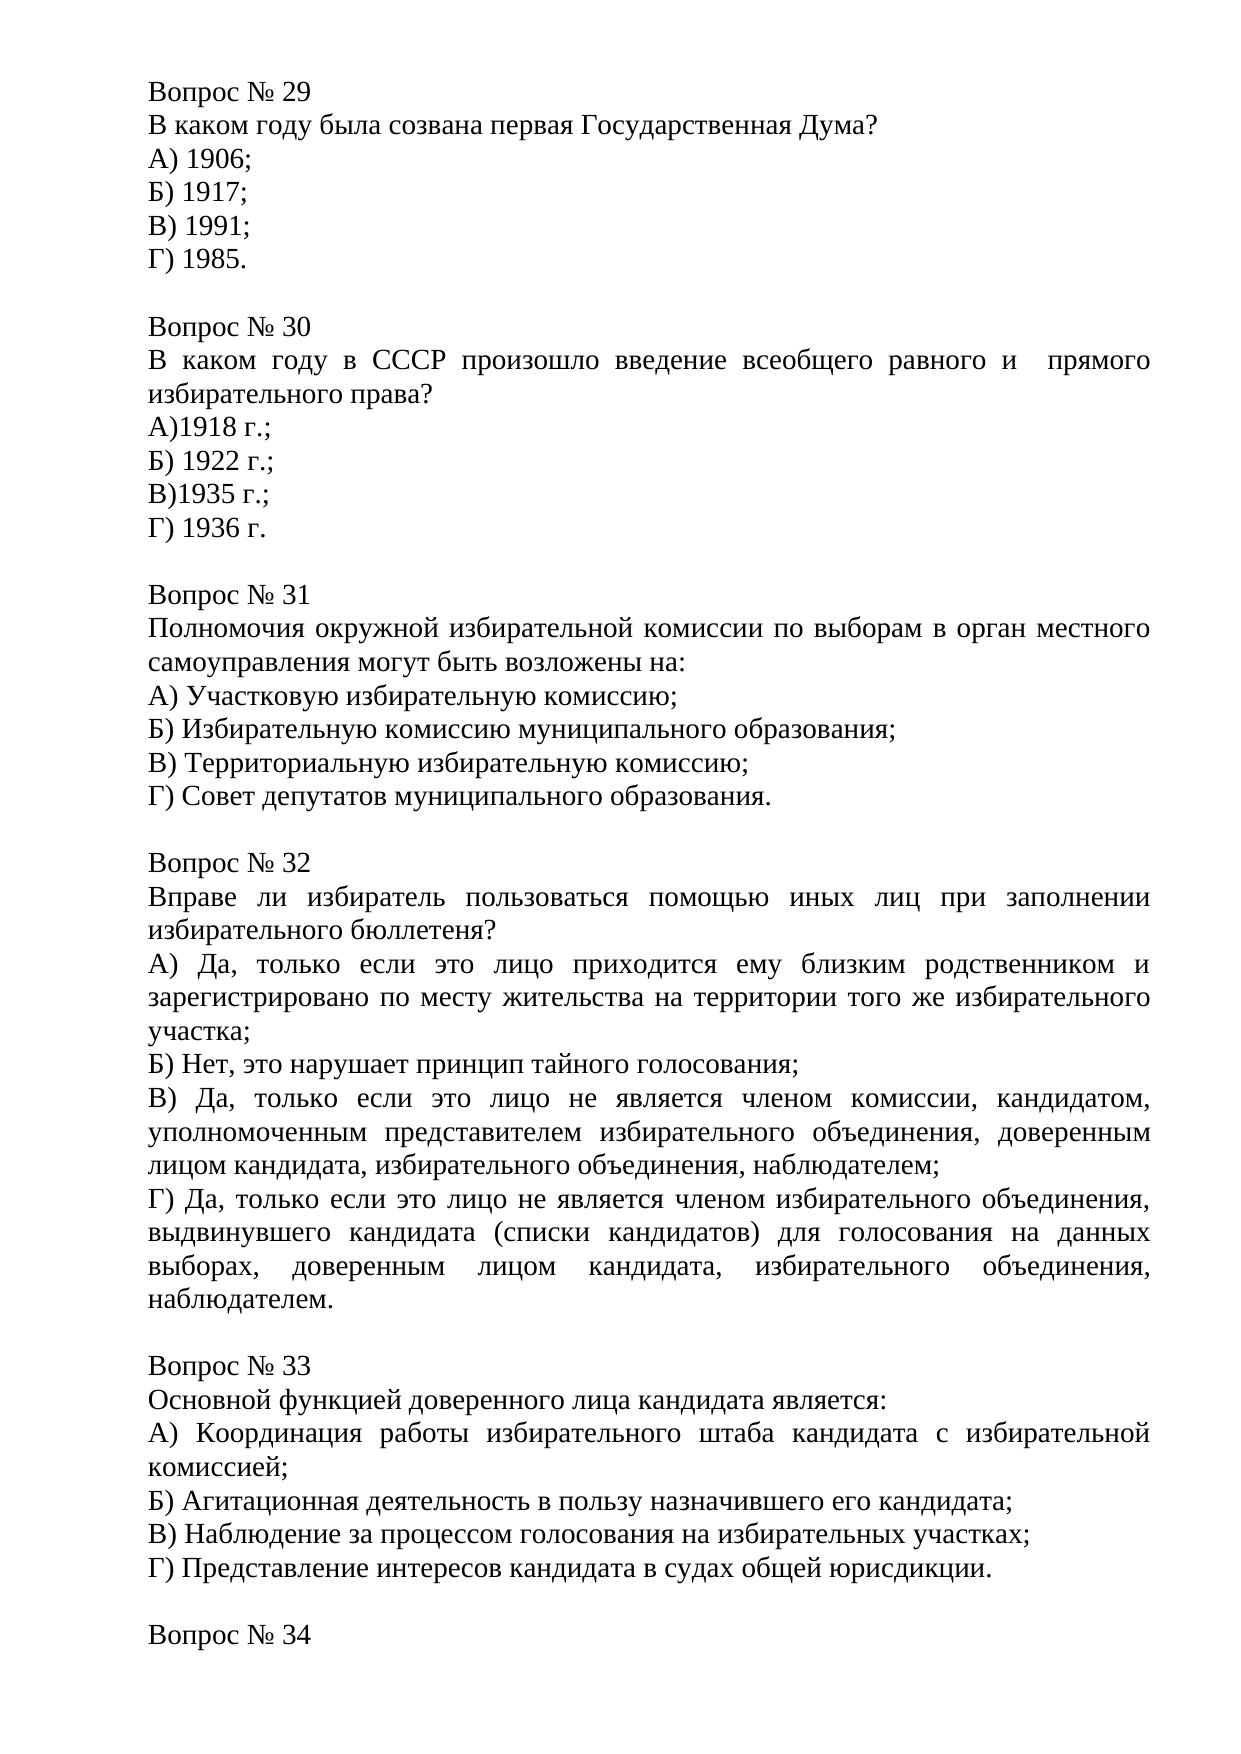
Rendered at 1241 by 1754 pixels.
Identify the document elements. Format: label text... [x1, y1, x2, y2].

text Вопрос № 31 [148, 577, 1152, 611]
text В)1935 г.; [148, 476, 1152, 510]
text Вопрос № 30 [148, 309, 1152, 342]
text Б) Избирательную комиссию муниципального образования; [148, 711, 1152, 745]
text Вправе ли избиратель пользоваться помощью иных лиц при заполнении избирательного бюллетеня? [148, 879, 1152, 946]
text Вопрос № 34 [148, 1617, 1152, 1650]
text Б) 1922 г.; [148, 443, 1152, 476]
text Вопрос № 29 [148, 74, 1152, 107]
text А) Да, только если это лицо приходится ему близким родственником и зарегистрировано по месту жительства на территории того же избирательного участка; [148, 946, 1152, 1047]
text В каком году была созвана первая Государственная Дума? [148, 107, 1152, 141]
text А)1918 г.; [148, 409, 1152, 443]
text Б) Агитационная деятельность в пользу назначившего его кандидата; [148, 1483, 1152, 1516]
text А) 1906; [148, 141, 1152, 174]
text В) Да, только если это лицо не является членом комиссии, кандидатом, уполномоченным представителем избирательного объединения, доверенным лицом кандидата, избирательного объединения, наблюдателем; [148, 1080, 1152, 1181]
text В) 1991; [148, 208, 1152, 242]
text Г) Да, только если это лицо не является членом избирательного объединения, выдвинувшего кандидата (списки кандидатов) для голосования на данных выборах, доверенным лицом кандидата, избирательного объединения, наблюдателем. [148, 1181, 1152, 1315]
text А) Участковую избирательную комиссию; [148, 678, 1152, 711]
text А) Координация работы избирательного штаба кандидата с избирательной комиссией; [148, 1416, 1152, 1483]
text В каком году в СССР произошло введение всеобщего равного и прямого избирательного права? [148, 342, 1152, 409]
text Б) Нет, это нарушает принцип тайного голосования; [148, 1047, 1152, 1080]
text Б) 1917; [148, 174, 1152, 208]
text Вопрос № 32 [148, 845, 1152, 879]
text Основной функцией доверенного лица кандидата является: [148, 1382, 1152, 1416]
text Г) 1936 г. [148, 510, 1152, 543]
text Г) Совет депутатов муниципального образования. [148, 778, 1152, 812]
text Г) Представление интересов кандидата в судах общей юрисдикции. [148, 1550, 1152, 1583]
text В) Наблюдение за процессом голосования на избирательных участках; [148, 1516, 1152, 1550]
text В) Территориальную избирательную комиссию; [148, 745, 1152, 778]
text Г) 1985. [148, 242, 1152, 275]
text Вопрос № 33 [148, 1348, 1152, 1382]
text Полномочия окружной избирательной комиссии по выборам в орган местного самоуправления могут быть возложены на: [148, 611, 1152, 678]
